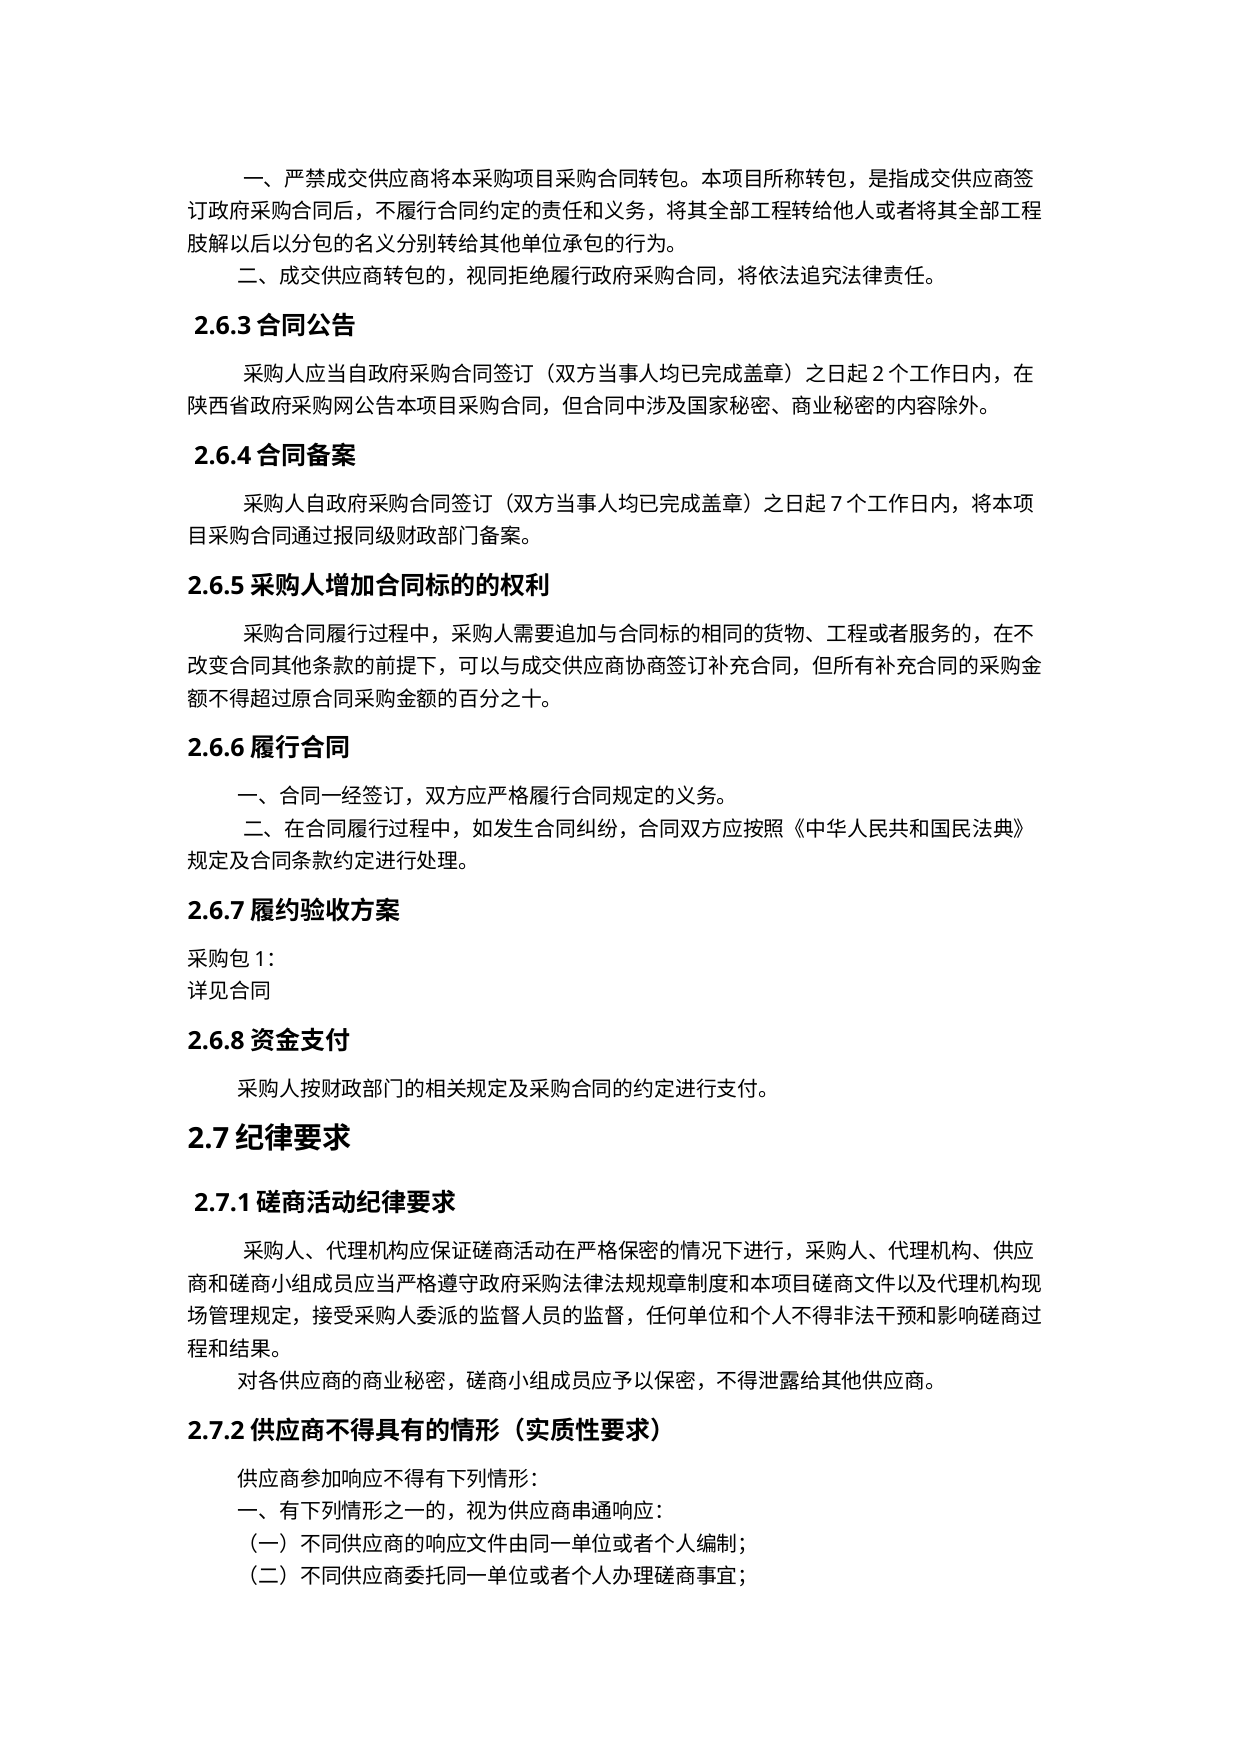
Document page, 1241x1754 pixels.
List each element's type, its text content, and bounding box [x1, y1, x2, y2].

text 采购人自政府采购合同签订（双方当事人均已完成盖章）之日起7个工作日内，将本项目采购合同通过报同级财政部门备案。 [187, 487, 1053, 552]
text 采购人按财政部门的相关规定及采购合同的约定进行支付。 [187, 1072, 1053, 1104]
text （一）不同供应商的响应文件由同一单位或者个人编制； [187, 1527, 1053, 1559]
text 2.6.5采购人增加合同标的的权利 [187, 552, 1053, 617]
text 详见合同 [187, 974, 1053, 1007]
text 二、成交供应商转包的，视同拒绝履行政府采购合同，将依法追究法律责任。 [187, 259, 1053, 292]
text 采购人、代理机构应保证磋商活动在严格保密的情况下进行，采购人、代理机构、供应商和磋商小组成员应当严格遵守政府采购法律法规规章制度和本项目磋商文件以及代理机构现场管理规定，接受采购人委派的监督人员的监督，任何单位和个人不得非法干预和影响磋商过程和结果。 [187, 1234, 1053, 1364]
text 采购合同履行过程中，采购人需要追加与合同标的相同的货物、工程或者服务的，在不改变合同其他条款的前提下，可以与成交供应商协商签订补充合同，但所有补充合同的采购金额不得超过原合同采购金额的百分之十。 [187, 617, 1053, 714]
text 对各供应商的商业秘密，磋商小组成员应予以保密，不得泄露给其他供应商。 [187, 1364, 1053, 1397]
text 2.6.3合同公告 [187, 292, 1053, 357]
text 2.6.7履约验收方案 [187, 877, 1053, 942]
text 2.6.4合同备案 [187, 422, 1053, 487]
text 2.6.6履行合同 [187, 714, 1053, 779]
text 2.6.8资金支付 [187, 1007, 1053, 1072]
text 采购人应当自政府采购合同签订（双方当事人均已完成盖章）之日起2个工作日内，在陕西省政府采购网公告本项目采购合同，但合同中涉及国家秘密、商业秘密的内容除外。 [187, 357, 1053, 422]
text 一、有下列情形之一的，视为供应商串通响应： [187, 1494, 1053, 1527]
text 一、合同一经签订，双方应严格履行合同规定的义务。 [187, 779, 1053, 812]
text 二、在合同履行过程中，如发生合同纠纷，合同双方应按照《中华人民共和国民法典》规定及合同条款约定进行处理。 [187, 812, 1053, 877]
text 2.7.1磋商活动纪律要求 [187, 1169, 1053, 1234]
text 采购包1： [187, 942, 1053, 974]
text 2.7纪律要求 [187, 1104, 1053, 1169]
text 供应商参加响应不得有下列情形： [187, 1462, 1053, 1494]
text （二）不同供应商委托同一单位或者个人办理磋商事宜； [187, 1559, 1053, 1592]
text 一、严禁成交供应商将本采购项目采购合同转包。本项目所称转包，是指成交供应商签订政府采购合同后，不履行合同约定的责任和义务，将其全部工程转给他人或者将其全部工程肢解以后以分包的名义分别转给其他单位承包的行为。 [187, 162, 1053, 259]
text 2.7.2供应商不得具有的情形（实质性要求） [187, 1397, 1053, 1462]
